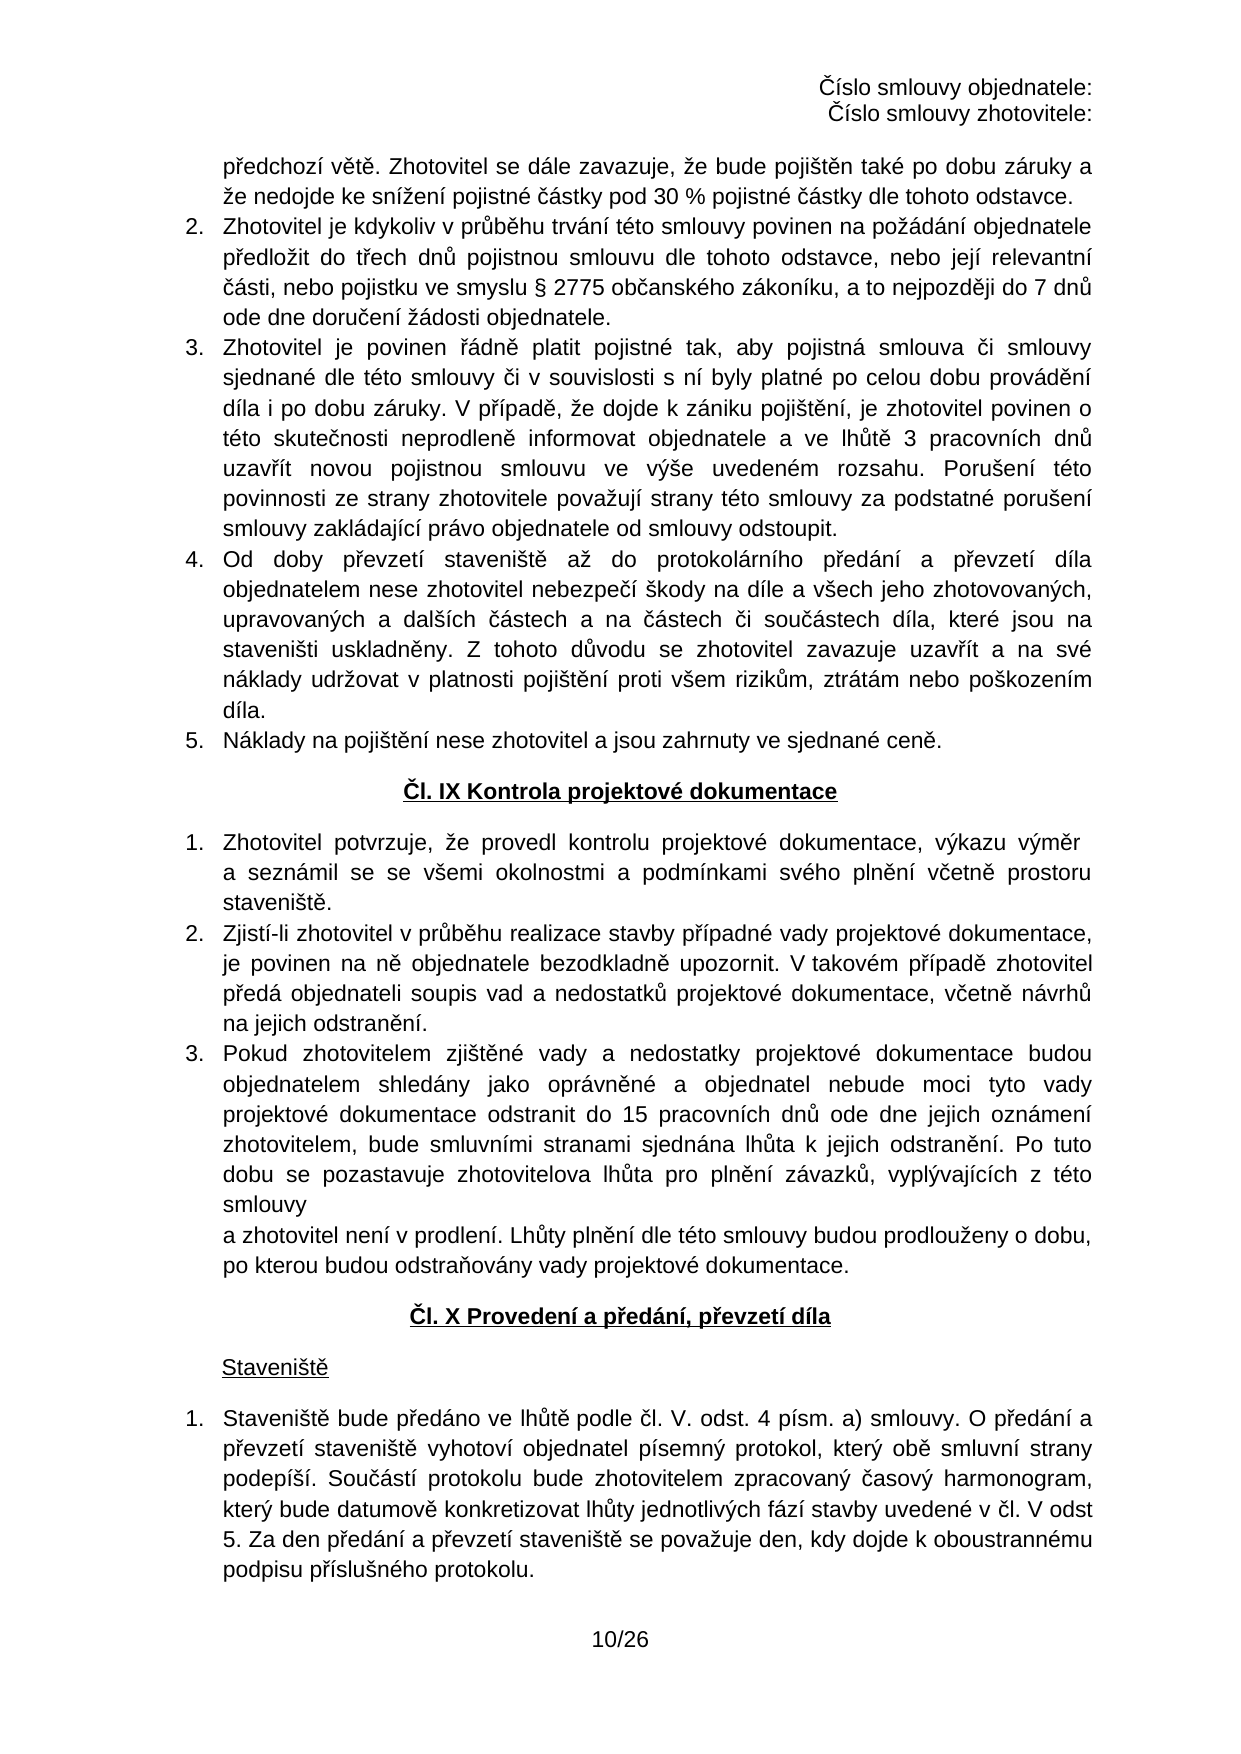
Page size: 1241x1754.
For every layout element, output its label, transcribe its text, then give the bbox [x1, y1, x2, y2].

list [185, 153, 1093, 209]
list Od doby převzetí staveniště až do protokolárního předání a převzetí díla objednatelem nese zhotovitel nebezpečí škody na díle a všech jeho zhotovovaných, upravovaných a dalších částech a na částech či součástech díla, které jsou na staveništi uskladněny. Z tohoto důvodu se zhotovitel zavazuje uzavřít a na své náklady udržovat v platnosti pojištění proti všem rizikům, ztrátám nebo poškozením díla. [185, 546, 1093, 723]
text Čl. IX Kontrola projektové dokumentace [148, 778, 1093, 804]
list Náklady na pojištění nese zhotovitel a jsou zahrnuty ve sjednané ceně. [185, 727, 1093, 753]
list Pokud zhotovitelem zjištěné vady a nedostatky projektové dokumentace budou objednatelem shledány jako oprávněné a objednatel nebude moci tyto vady projektové dokumentace odstranit do 15 pracovních dnů ode dne jejich oznámení zhotovitelem, bude smluvními stranami sjednána lhůta k jejich odstranění. Po tuto dobu se pozastavuje zhotovitelova lhůta pro plnění závazků, vyplývajících z této smlouvy a zhotovitel není v prodlení. Lhůty plnění dle této smlouvy budou prodlouženy o dobu, po kterou budou odstraňovány vady projektové dokumentace. [185, 1040, 1093, 1278]
list Zhotovitel je povinen řádně platit pojistné tak, aby pojistná smlouva či smlouvy sjednané dle této smlouvy či v souvislosti s ní byly platné po celou dobu provádění díla i po dobu záruky. V případě, že dojde k zániku pojištění, je zhotovitel povinen o této skutečnosti neprodleně informovat objednatele a ve lhůtě 3 pracovních dnů uzavřít novou pojistnou smlouvu ve výše uvedeném rozsahu. Porušení této povinnosti ze strany zhotovitele považují strany této smlouvy za podstatné porušení smlouvy zakládající právo objednatele od smlouvy odstoupit. [185, 334, 1093, 542]
list Zjistí-li zhotovitel v průběhu realizace stavby případné vady projektové dokumentace, je povinen na ně objednatele bezodkladně upozornit. V takovém případě zhotovitel předá objednateli soupis vad a nedostatků projektové dokumentace, včetně návrhů na jejich odstranění. [185, 919, 1093, 1036]
list Staveniště bude předáno ve lhůtě podle čl. V. odst. 4 písm. a) smlouvy. O předání a převzetí staveniště vyhotoví objednatel písemný protokol, který obě smluvní strany podepíší. Součástí protokolu bude zhotovitelem zpracovaný časový harmonogram, který bude datumově konkretizovat lhůty jednotlivých fází stavby uvedené v čl. V odst 5. Za den předání a převzetí staveniště se považuje den, kdy dojde k oboustrannému podpisu příslušného protokolu. [185, 1405, 1093, 1582]
text Čl. X Provedení a předání, převzetí díla [148, 1303, 1093, 1329]
text Staveniště [148, 1354, 1093, 1380]
list Zhotovitel potvrzuje, že provedl kontrolu projektové dokumentace, výkazu výměr a seznámil se se všemi okolnostmi a podmínkami svého plnění včetně prostoru staveniště. [185, 829, 1093, 916]
list Zhotovitel je kdykoliv v průběhu trvání této smlouvy povinen na požádání objednatele předložit do třech dnů pojistnou smlouvu dle tohoto odstavce, nebo její relevantní části, nebo pojistku ve smyslu § 2775 občanského zákoníku, a to nejpozději do 7 dnů ode dne doručení žádosti objednatele. [185, 213, 1093, 330]
